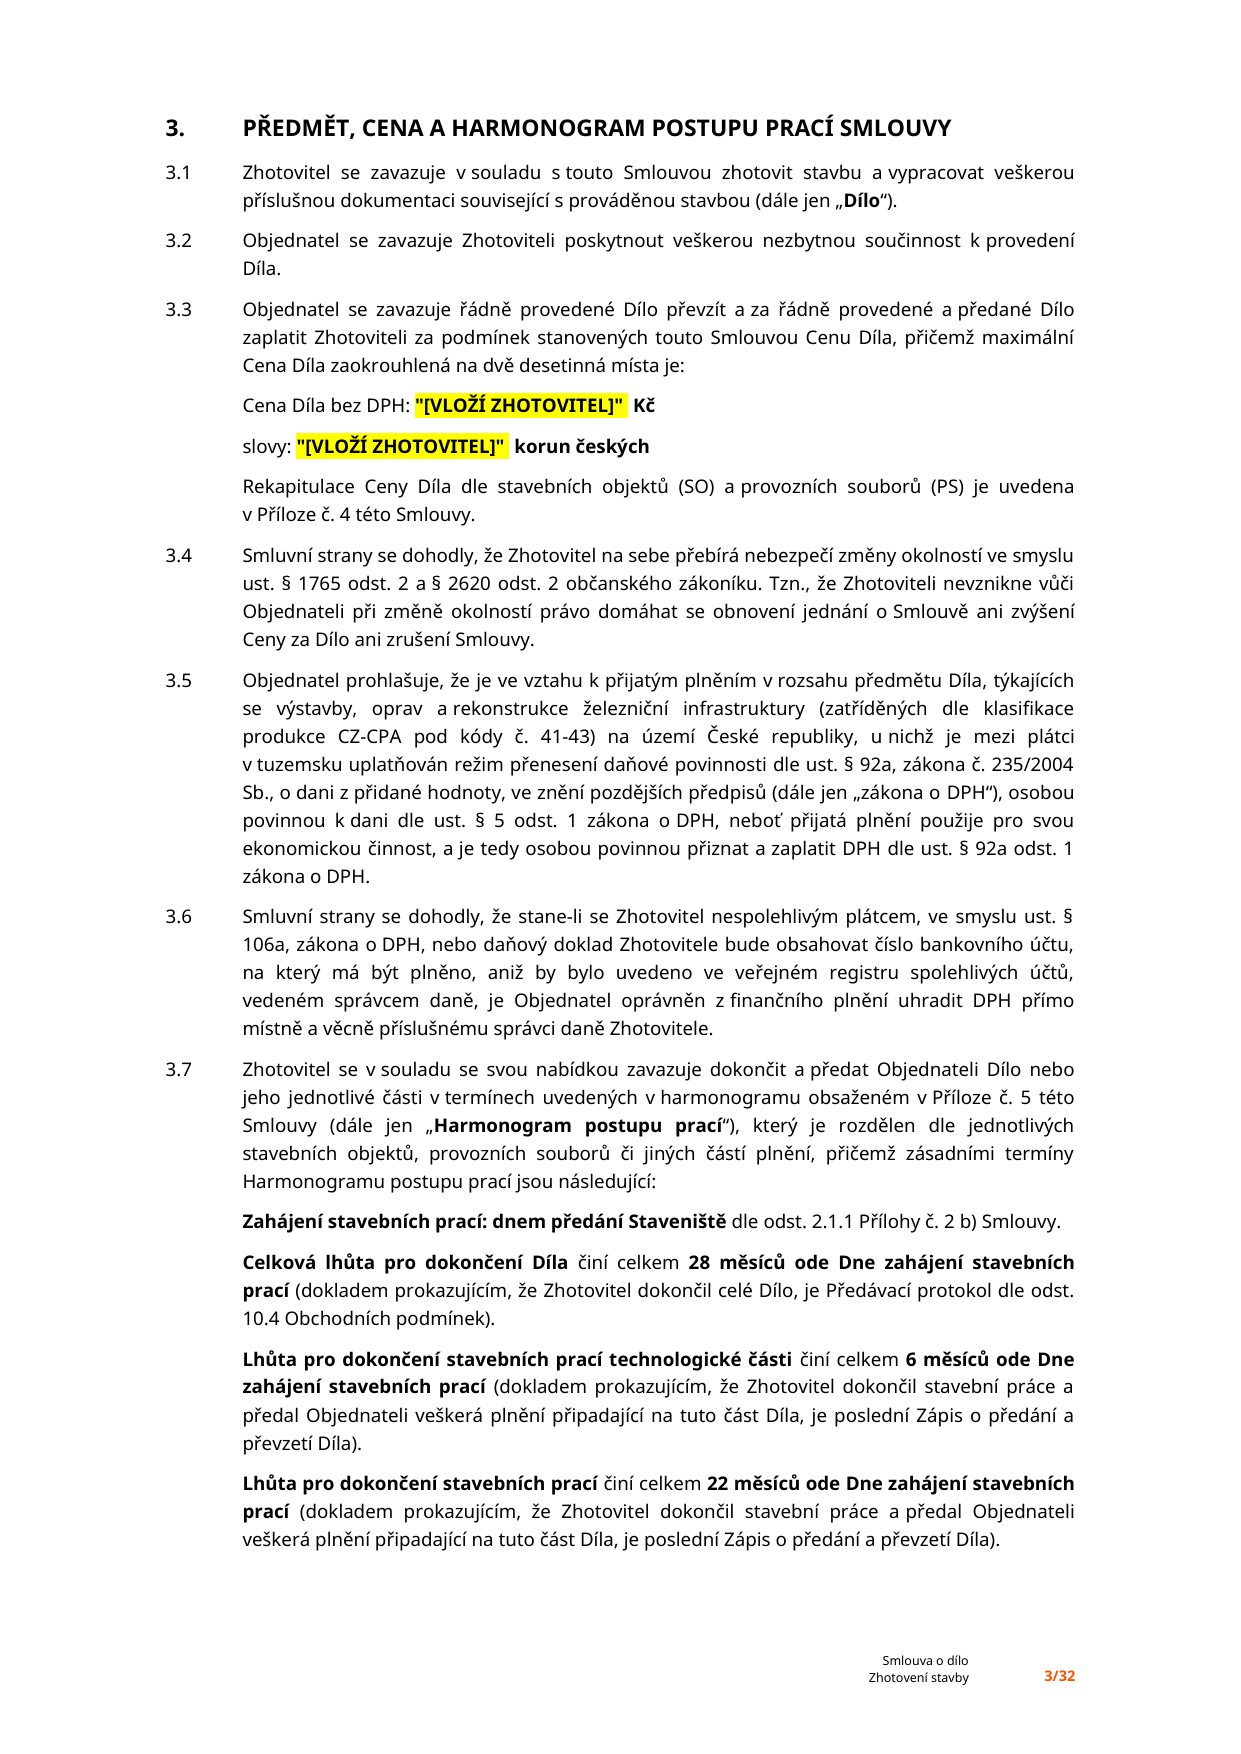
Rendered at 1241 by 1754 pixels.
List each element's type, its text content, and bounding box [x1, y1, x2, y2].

text slovy: korun českých [509, 433, 1075, 459]
text Zahájení stavebních prací: dnem předání Staveniště dle odst. 2.1.1 Přílohy č. 2 b) Smlouvy. [242, 1209, 1075, 1234]
text Lhůta pro dokončení stavebních prací činí celkem 22 měsíců ode Dne zahájení stavebních prací (dokladem prokazujícím, že Zhotovitel dokončil stavební práce a předal Objednateli veškerá plnění připadající na tuto část Díla, je poslední Zápis o předání a převzetí Díla). [242, 1470, 1075, 1552]
text slovy: korun českých [242, 433, 296, 459]
text PŘEDMĚT, CENA A HARMONOGRAM POSTUPU PRACÍ SMLOUVY [165, 112, 1075, 143]
text Cena Díla bez DPH: Kč [242, 393, 415, 418]
text Objednatel prohlašuje, že je ve vztahu k přijatým plněním v rozsahu předmětu Díla, týkajících se výstavby, oprav a rekonstrukce železniční infrastruktury (zatříděných dle klasifikace produkce CZ-CPA pod kódy č. 41-43) na území České republiky, u nichž je mezi plátci v tuzemsku uplatňován režim přenesení daňové povinnosti dle ust. § 92a, zákona č. 235/2004 Sb., o dani z přidané hodnoty, ve znění pozdějších předpisů (dále jen „zákona o DPH“), osobou povinnou k dani dle ust. § 5 odst. 1 zákona o DPH, neboť přijatá plnění použije pro svou ekonomickou činnost, a je tedy osobou povinnou přiznat a zaplatit DPH dle ust. § 92a odst. 1 zákona o DPH. [165, 667, 1075, 888]
text Objednatel se zavazuje řádně provedené Dílo převzít a za řádně provedené a předané Dílo zaplatit Zhotoviteli za podmínek stanovených touto Smlouvou Cenu Díla, přičemž maximální Cena Díla zaokrouhlená na dvě desetinná místa je: [165, 296, 1075, 378]
text Smluvní strany se dohodly, že stane-li se Zhotovitel nespolehlivým plátcem, ve smyslu ust. § 106a, zákona o DPH, nebo daňový doklad Zhotovitele bude obsahovat číslo bankovního účtu, na který má být plněno, aniž by bylo uvedeno ve veřejném registru spolehlivých účtů, vedeném správcem daně, je Objednatel oprávněn z finančního plnění uhradit DPH přímo místně a věcně příslušnému správci daně Zhotovitele. [165, 903, 1075, 1041]
text Zhotovitel se zavazuje v souladu s touto Smlouvou zhotovit stavbu a vypracovat veškerou příslušnou dokumentaci související s prováděnou stavbou (dále jen „Dílo“). [165, 159, 1075, 213]
text Objednatel se zavazuje Zhotoviteli poskytnout veškerou nezbytnou součinnost k provedení Díla. [165, 228, 1075, 281]
text Rekapitulace Ceny Díla dle stavebních objektů (SO) a provozních souborů (PS) je uvedena v Příloze č. 4 této Smlouvy. [242, 474, 1075, 527]
text Cena Díla bez DPH: Kč [628, 393, 1075, 418]
text Celková lhůta pro dokončení Díla činí celkem 28 měsíců ode Dne zahájení stavebních prací (dokladem prokazujícím, že Zhotovitel dokončil celé Dílo, je Předávací protokol dle odst. 10.4 Obchodních podmínek). [242, 1249, 1075, 1331]
text Lhůta pro dokončení stavebních prací technologické části činí celkem 6 měsíců ode Dne zahájení stavebních prací (dokladem prokazujícím, že Zhotovitel dokončil stavební práce a předal Objednateli veškerá plnění připadající na tuto část Díla, je poslední Zápis o předání a převzetí Díla). [242, 1346, 1075, 1455]
text Smluvní strany se dohodly, že Zhotovitel na sebe přebírá nebezpečí změny okolností ve smyslu ust. § 1765 odst. 2 a § 2620 odst. 2 občanského zákoníku. Tzn., že Zhotoviteli nevznikne vůči Objednateli při změně okolností právo domáhat se obnovení jednání o Smlouvě ani zvýšení Ceny za Dílo ani zrušení Smlouvy. [165, 542, 1075, 652]
text Zhotovitel se v souladu se svou nabídkou zavazuje dokončit a předat Objednateli Dílo nebo jeho jednotlivé části v termínech uvedených v harmonogramu obsaženém v Příloze č. 5 této Smlouvy (dále jen „Harmonogram postupu prací“), který je rozdělen dle jednotlivých stavebních objektů, provozních souborů či jiných částí plnění, přičemž zásadními termíny Harmonogramu postupu prací jsou následující: [165, 1056, 1075, 1194]
